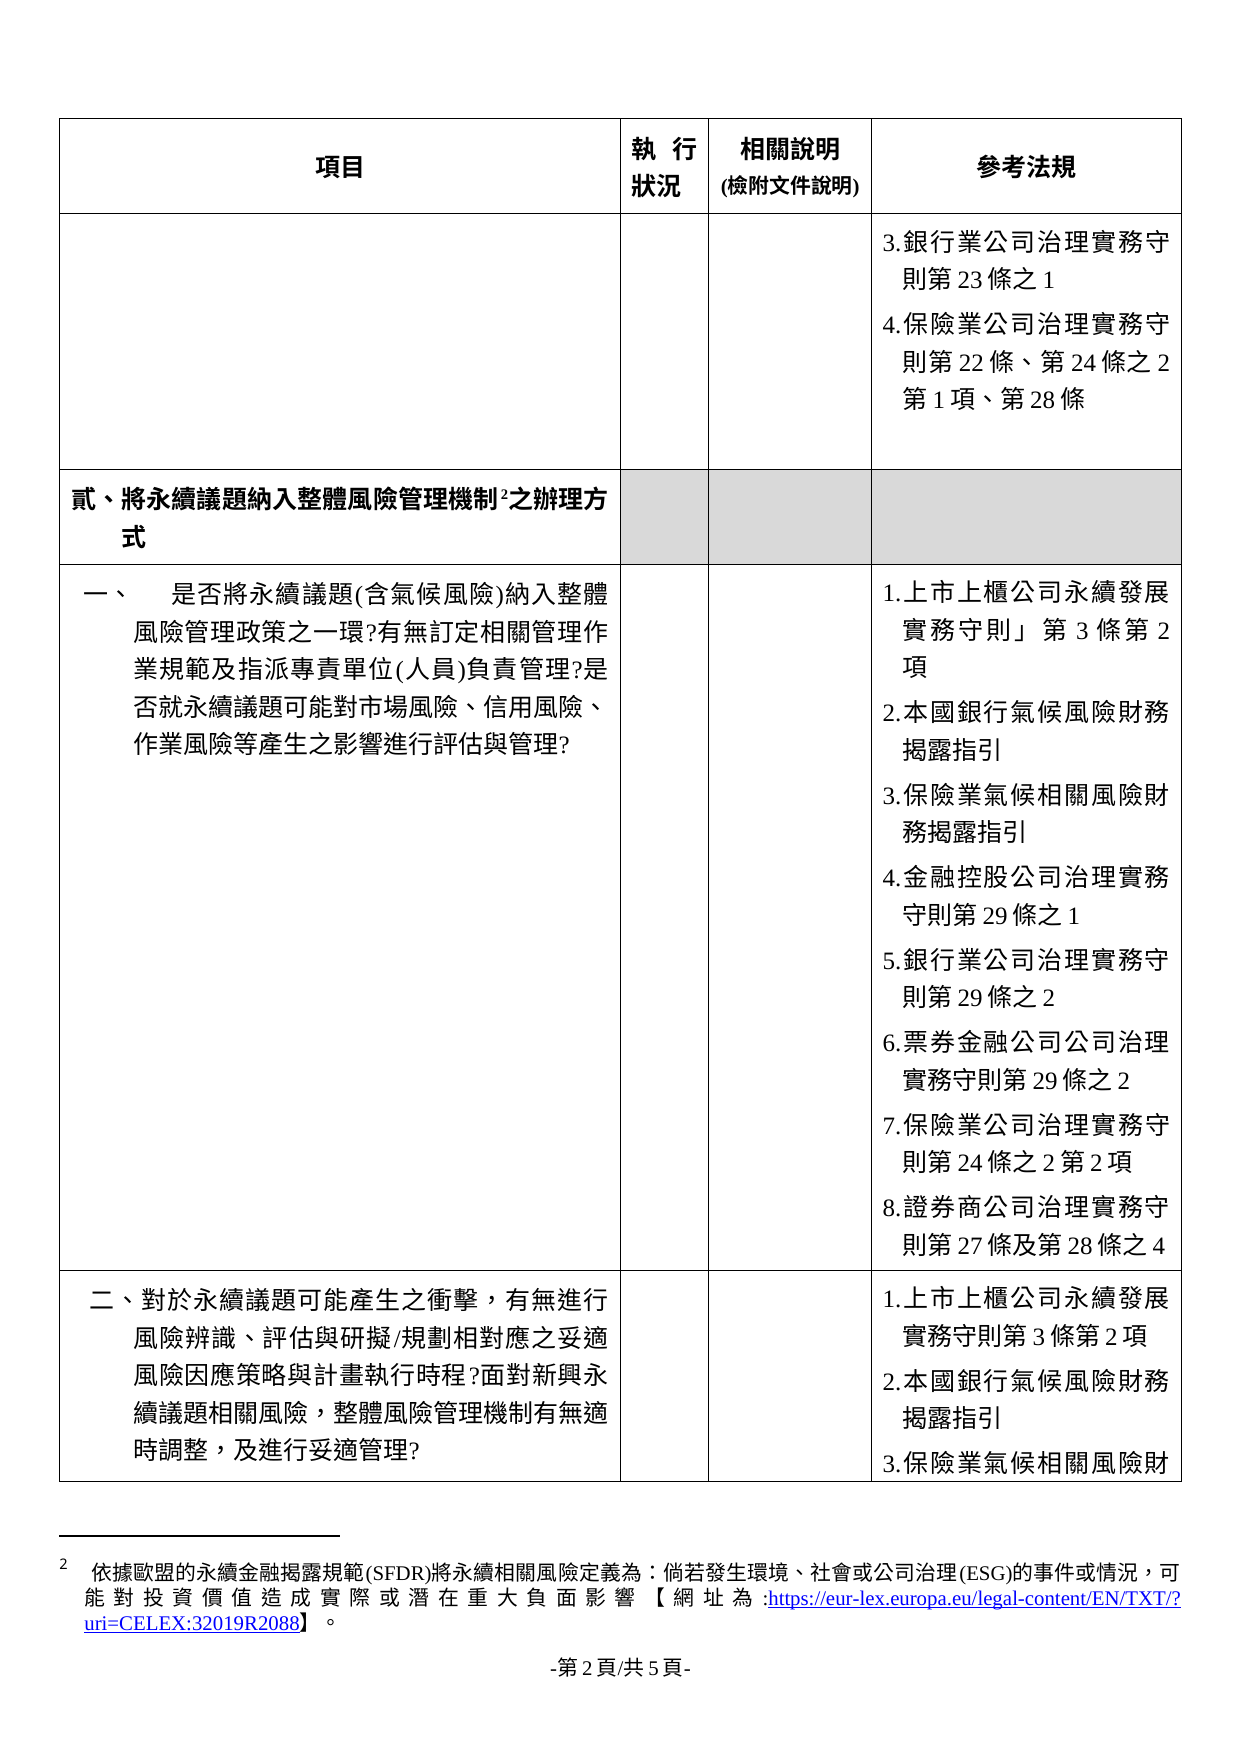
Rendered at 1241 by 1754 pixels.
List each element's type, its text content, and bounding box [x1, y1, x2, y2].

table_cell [60, 214, 620, 469]
table_cell 貳、將永續議題納入整體風險管理機制之辦理方式 [60, 470, 620, 564]
table_cell [621, 1271, 708, 1481]
table_cell [621, 214, 708, 469]
table_header 執行狀況 [621, 119, 708, 213]
table_header 相關說明 (檢附文件說明) [709, 119, 871, 213]
table_cell [872, 470, 1181, 564]
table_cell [60, 1271, 620, 1481]
table_cell [709, 565, 871, 1270]
table_cell [621, 470, 708, 564]
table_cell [872, 1271, 1181, 1481]
table_cell [709, 470, 871, 564]
table_cell [621, 565, 708, 1270]
table_cell [709, 1271, 871, 1481]
table_cell [709, 214, 871, 469]
table_header 參考法規 [872, 119, 1181, 213]
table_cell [872, 214, 1181, 469]
table_header 項目 [60, 119, 620, 213]
table_cell 是否將永續議題(含氣候風險)納入整體風險管理政策之一環?有無訂定相關管理作業規範及指派專責單位(人員)負責管理?是否就永續議題可能對市場風險、信用風險、作業風險等產生之影響進行評估與管理? [60, 565, 620, 1270]
table_cell 1.上市上櫃公司永續發展實務守則」第3條第2項 2.本國銀行氣候風險財務揭露指引 3.保險業氣候相關風險財務揭露指引 4.金融控股公司治理實務守則第29條之1 5.銀行業公司治理實務守則第29條之2 6.票券金融公司公司治理實務守則第29條之2 7.保險業公司治理實務守則第24條之2第2項 8.證券商公司治理實務守則第27條及第28條之4 [872, 565, 1181, 1270]
